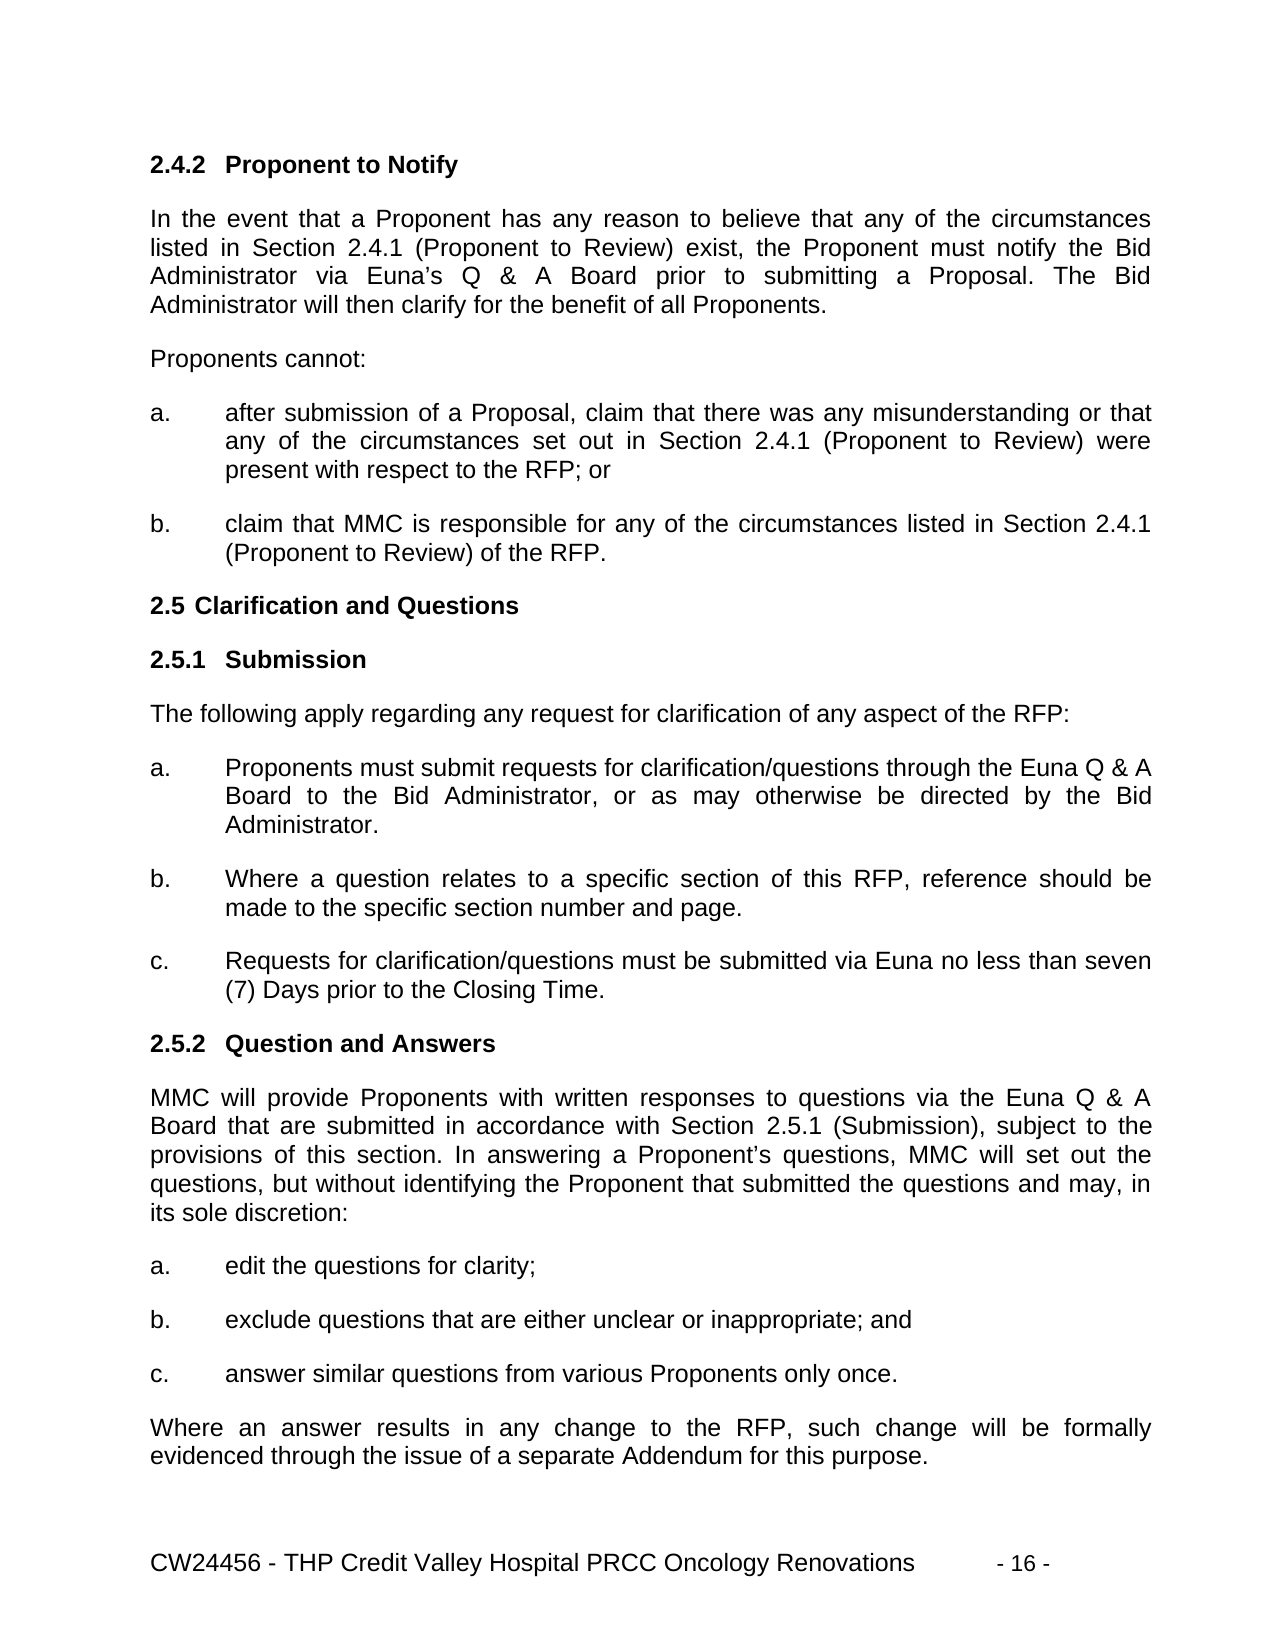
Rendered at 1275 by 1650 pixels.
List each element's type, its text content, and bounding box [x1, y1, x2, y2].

subtitle edit the questions for clarity; [150, 1251, 1153, 1280]
subtitle claim that MMC is responsible for any of the circumstances listed in Section 2.4.1 (Proponent to Review) of the RFP. [150, 509, 1153, 566]
text The following apply regarding any request for clarification of any aspect of the RFP: [150, 699, 1153, 727]
subtitle after submission of a Proposal, claim that there was any misunderstanding or that any of the circumstances set out in Section 2.4.1 (Proponent to Review) were present with respect to the RFP; or [150, 397, 1153, 484]
subtitle Where an answer results in any change to the RFP, such change will be formally evidenced through the issue of a separate Addendum for this purpose. [150, 1412, 1153, 1470]
subtitle Question and Answers [150, 1029, 1153, 1057]
subtitle Submission [150, 645, 1153, 674]
subtitle Proponents must submit requests for clarification/questions through the Euna Q & A Board to the Bid Administrator, or as may otherwise be directed by the Bid Administrator. [150, 752, 1153, 839]
subtitle Proponent to Notify [150, 150, 1153, 179]
text MMC will provide Proponents with written responses to questions via the Euna Q & A Board that are submitted in accordance with Section 2.5.1 (Submission), subject to the provisions of this section. In answering a Proponent’s questions, MMC will set out the questions, but without identifying the Proponent that submitted the questions and may, in its sole discretion: [150, 1082, 1153, 1226]
text Proponents cannot: [150, 344, 1153, 372]
subtitle Clarification and Questions [150, 591, 1153, 620]
subtitle Where a question relates to a specific section of this RFP, reference should be made to the specific section number and page. [150, 864, 1153, 921]
text In the event that a Proponent has any reason to believe that any of the circumstances listed in Section 2.4.1 (Proponent to Review) exist, the Proponent must notify the Bid Administrator via Euna’s Q & A Board prior to submitting a Proposal. The Bid Administrator will then clarify for the benefit of all Proponents. [150, 204, 1153, 319]
subtitle exclude questions that are either unclear or inappropriate; and [150, 1305, 1153, 1334]
subtitle Requests for clarification/questions must be submitted via Euna no less than seven (7) Days prior to the Closing Time. [150, 946, 1153, 1004]
subtitle answer similar questions from various Proponents only once. [150, 1359, 1153, 1387]
